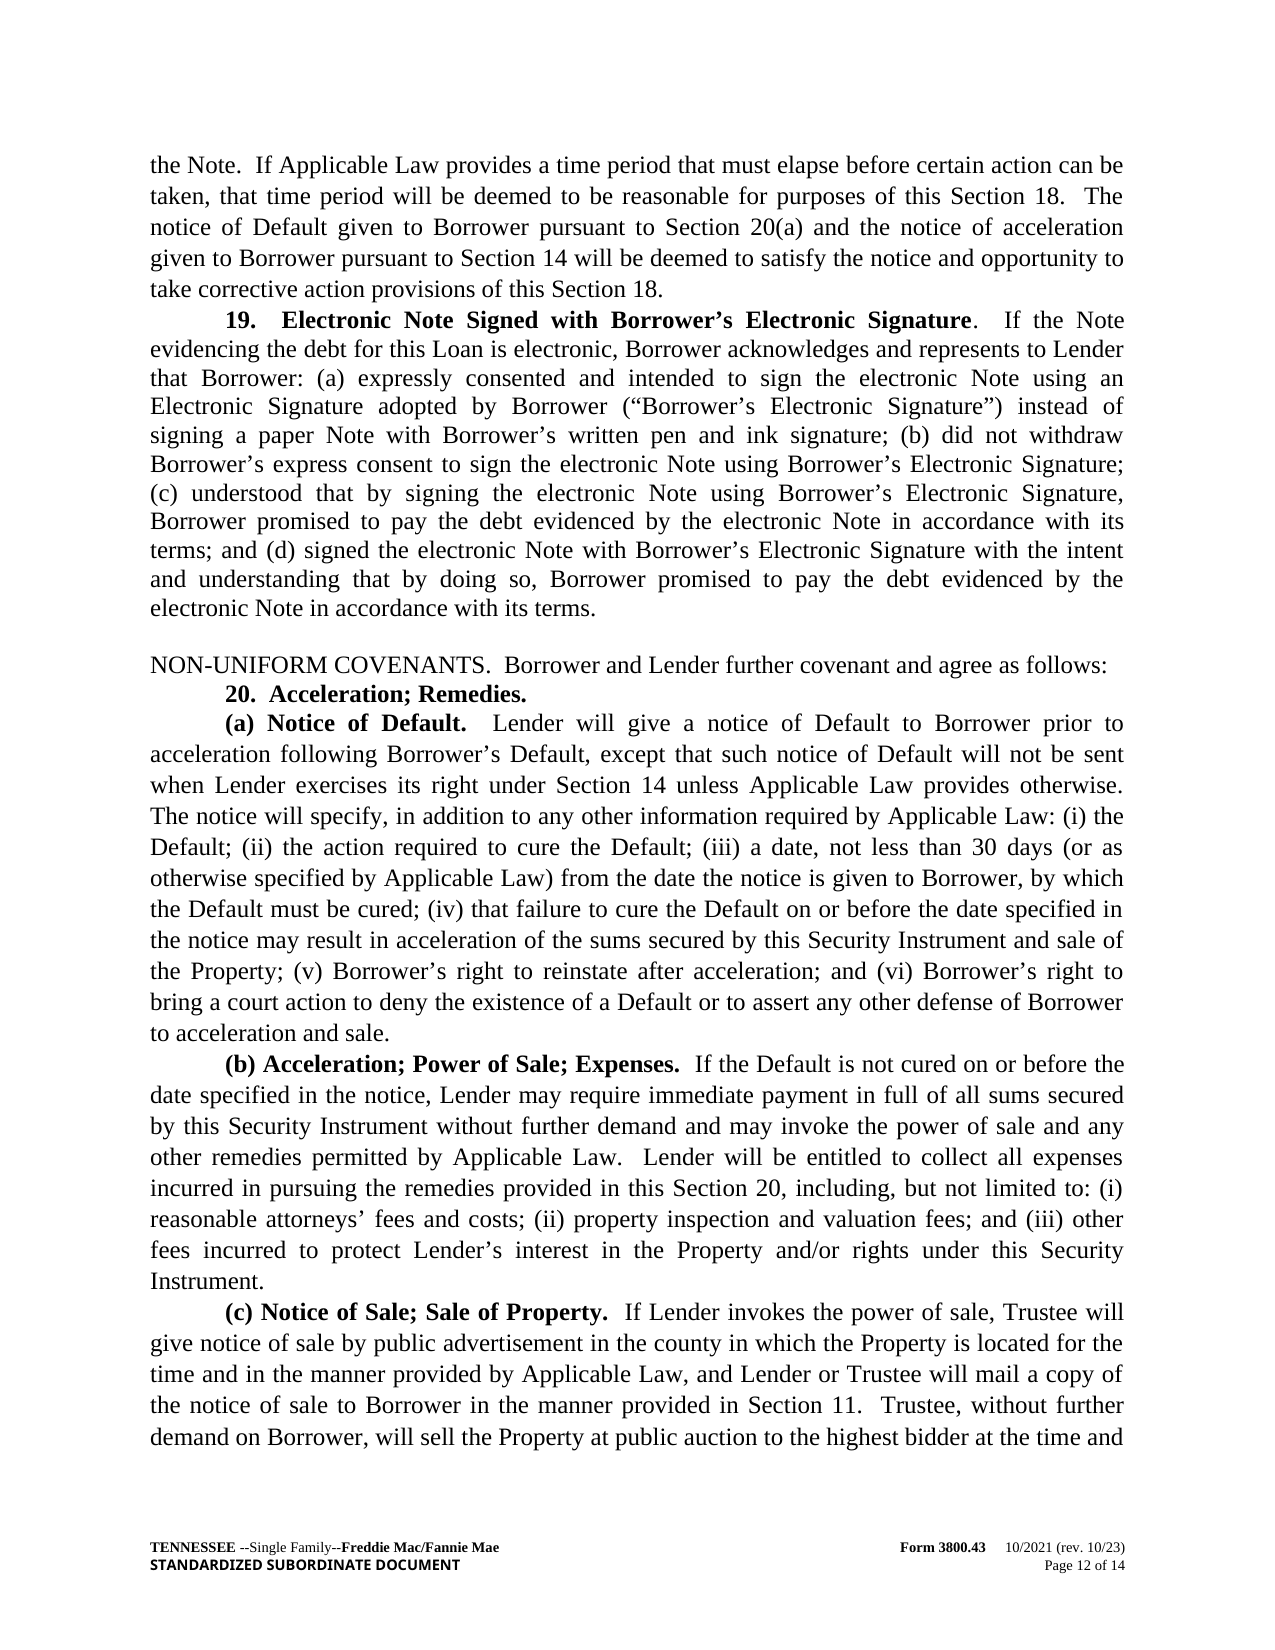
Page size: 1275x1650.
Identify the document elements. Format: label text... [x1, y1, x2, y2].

text 19. Electronic Note Signed with Borrower’s Electronic Signature. If the Note evidencing the debt for this Loan is electronic, Borrower acknowledges and represents to Lender that Borrower: (a) expressly consented and intended to sign the electronic Note using an Electronic Signature adopted by Borrower (“Borrower’s Electronic Signature”) instead of signing a paper Note with Borrower’s written pen and ink signature; (b) did not withdraw Borrower’s express consent to sign the electronic Note using Borrower’s Electronic Signature; (c) understood that by signing the electronic Note using Borrower’s Electronic Signature, Borrower promised to pay the debt evidenced by the electronic Note in accordance with its terms; and (d) signed the electronic Note with Borrower’s Electronic Signature with the intent and understanding that by doing so, Borrower promised to pay the debt evidenced by the electronic Note in accordance with its terms. [150, 305, 1125, 621]
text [150, 150, 1125, 303]
text NON-UNIFORM COVENANTS. Borrower and Lender further covenant and agree as follows: [150, 650, 1125, 679]
text (b) Acceleration; Power of Sale; Expenses. If the Default is not cured on or before the date specified in the notice, Lender may require immediate payment in full of all sums secured by this Security Instrument without further demand and may invoke the power of sale and any other remedies permitted by Applicable Law. Lender will be entitled to collect all expenses incurred in pursuing the remedies provided in this Section 20, including, but not limited to: (i) reasonable attorneys’ fees and costs; (ii) property inspection and valuation fees; and (iii) other fees incurred to protect Lender’s interest in the Property and/or rights under this Security Instrument. [150, 1049, 1125, 1295]
text (a) Notice of Default. Lender will give a notice of Default to Borrower prior to acceleration following Borrower’s Default, except that such notice of Default will not be sent when Lender exercises its right under Section 14 unless Applicable Law provides otherwise. The notice will specify, in addition to any other information required by Applicable Law: (i) the Default; (ii) the action required to cure the Default; (iii) a date, not less than 30 days (or as otherwise specified by Applicable Law) from the date the notice is given to Borrower, by which the Default must be cured; (iv) that failure to cure the Default on or before the date specified in the notice may result in acceleration of the sums secured by this Security Instrument and sale of the Property; (v) Borrower’s right to reinstate after acceleration; and (vi) Borrower’s right to bring a court action to deny the existence of a Default or to assert any other defense of Borrower to acceleration and sale. [150, 708, 1125, 1047]
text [150, 1297, 1125, 1450]
text 20. Acceleration; Remedies. [150, 679, 1125, 708]
